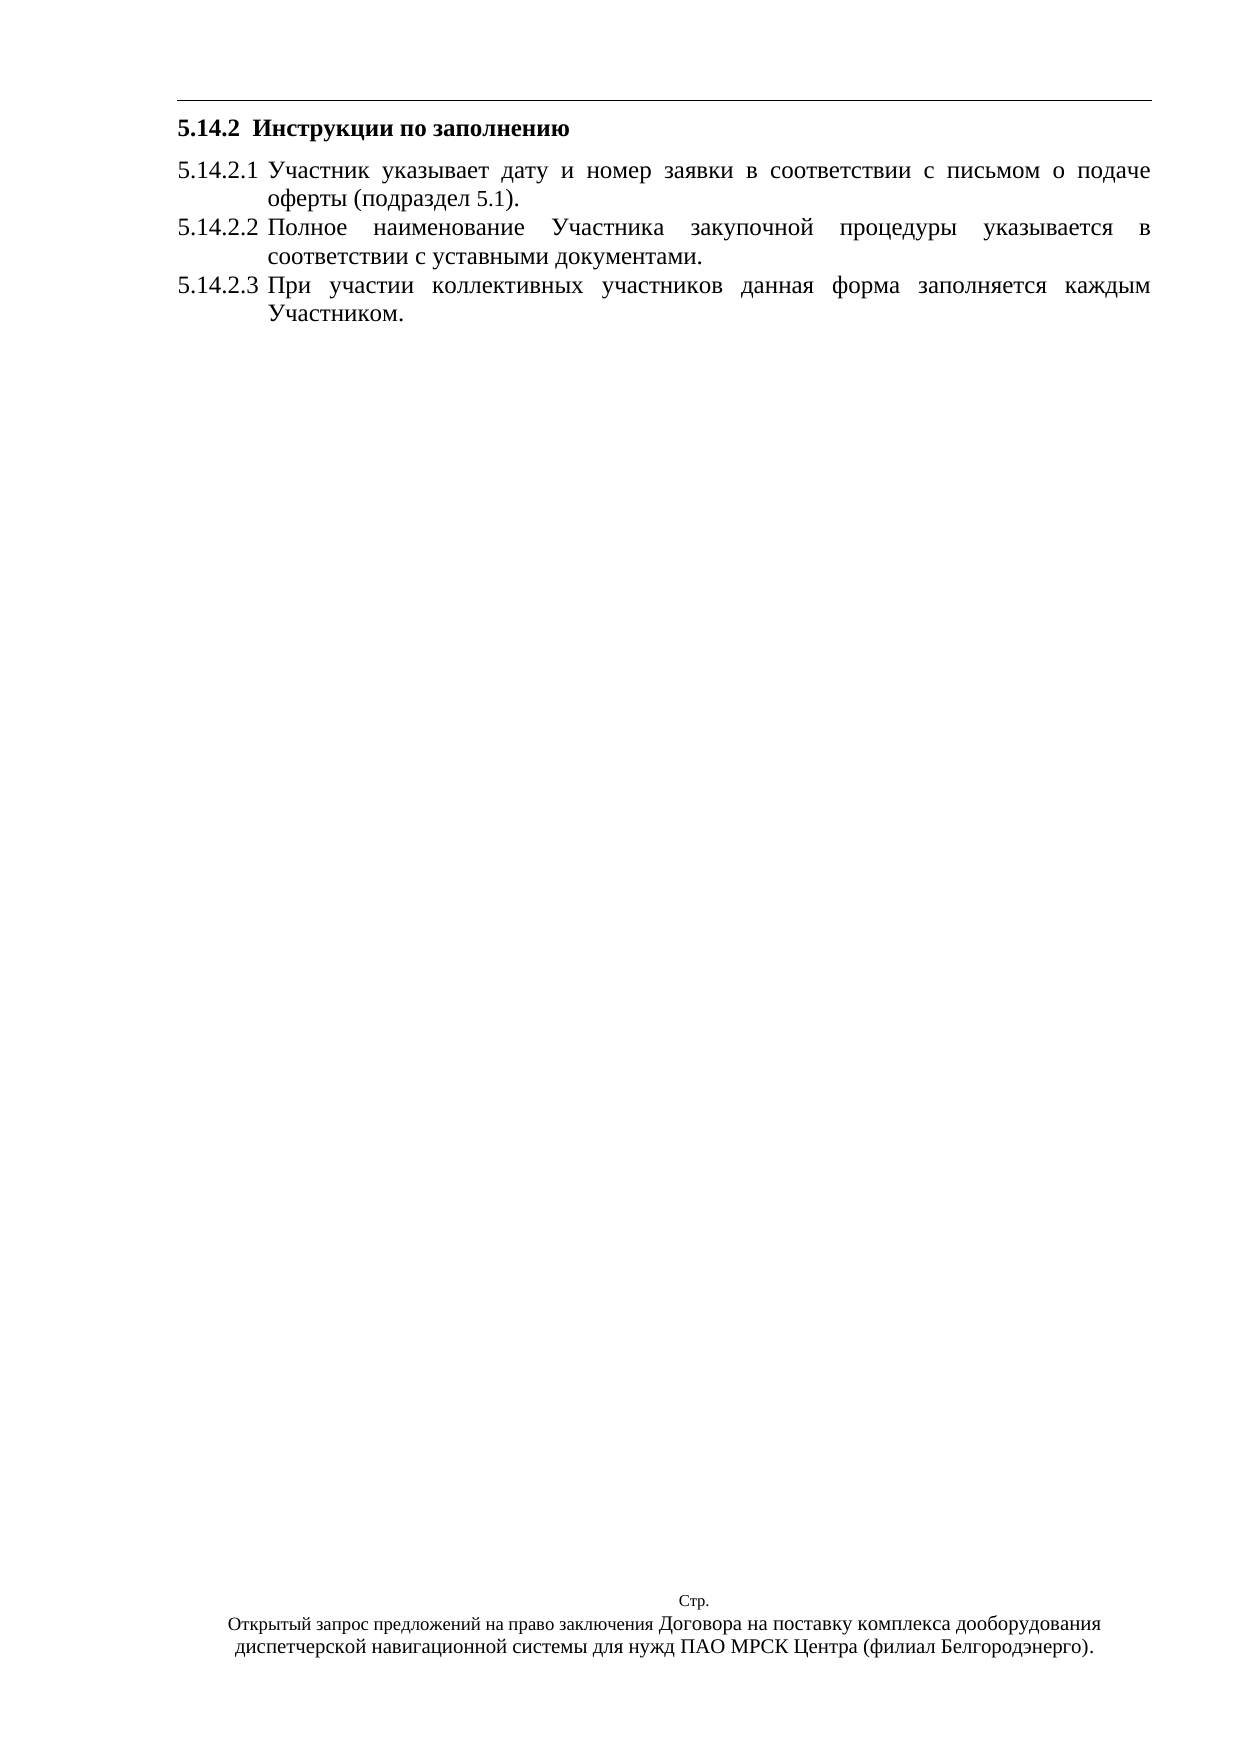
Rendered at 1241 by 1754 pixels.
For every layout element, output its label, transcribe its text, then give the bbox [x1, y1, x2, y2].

list Участник указывает дату и номер заявки в соответствии с письмом о подаче оферты (подраздел 5.1). [177, 155, 1152, 212]
list При участии коллективных участников данная форма заполняется каждым Участником. [177, 270, 1152, 327]
subtitle Инструкции по заполнению [177, 113, 1152, 142]
list Полное наименование Участника закупочной процедуры указывается в соответствии с уставными документами. [177, 212, 1152, 270]
